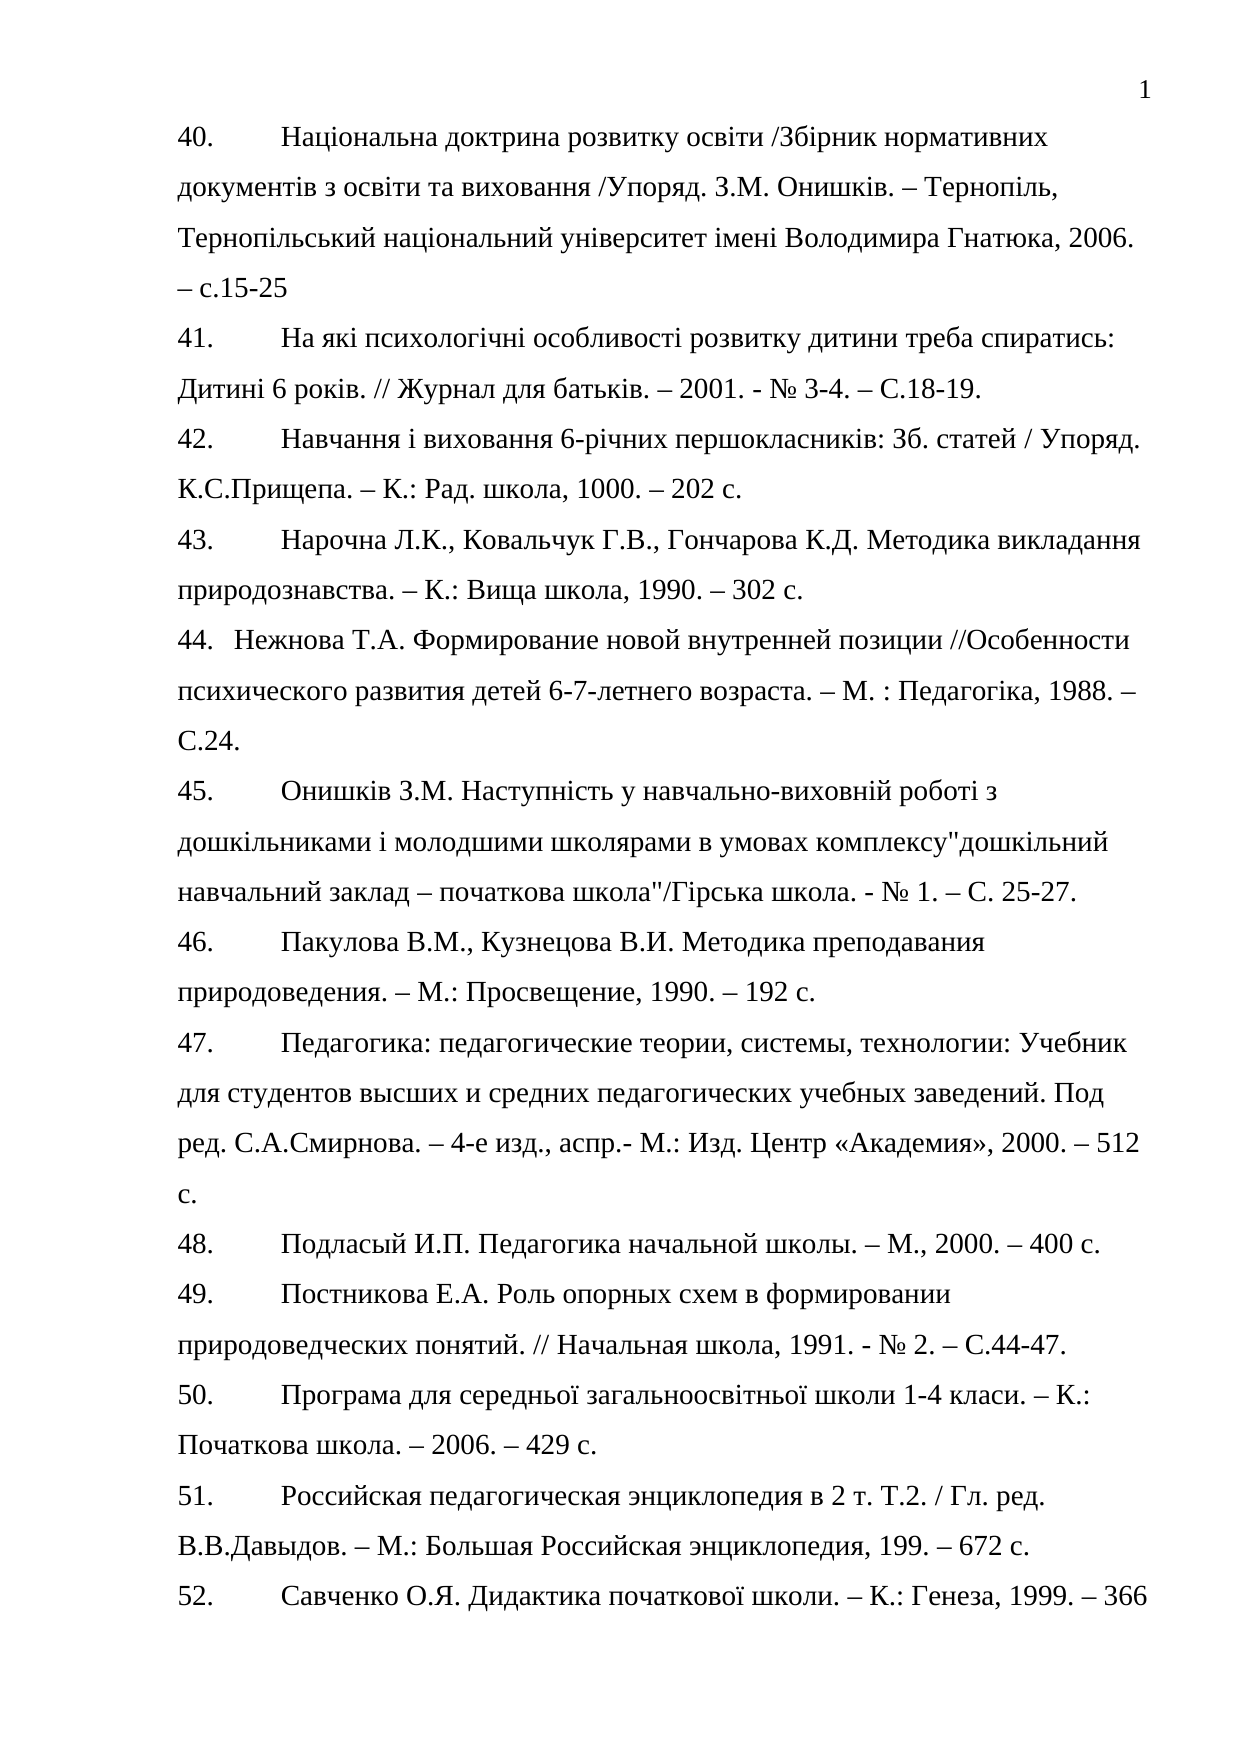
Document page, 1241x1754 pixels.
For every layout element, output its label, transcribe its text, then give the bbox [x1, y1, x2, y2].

list Педагогика: педагогические теории, системы, технологии: Учебник для студентов высших и средних педагогических учебных заведений. Под ред. С.А.Смирнова. – 4-е изд., аспр.- М.: Изд. Центр «Академия», 2000. – 512 с. [177, 1025, 1152, 1209]
list Навчання і виховання 6-річних першокласників: Зб. статей / Упоряд. К.С.Прищепа. – К.: Рад. школа, 1000. – 202 с. [177, 421, 1152, 505]
list Нарочна Л.К., Ковальчук Г.В., Гончарова К.Д. Методика викладання природознавства. – К.: Вища школа, 1990. – 302 с. [177, 522, 1152, 606]
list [177, 1578, 1152, 1612]
list На які психологічні особливості розвитку дитини треба спиратись: Дитині 6 років. // Журнал для батьків. – 2001. - № 3-4. – С.18-19. [177, 321, 1152, 404]
list Онишків З.М. Наступність у навчально-виховній роботі з дошкільниками і молодшими школярами в умовах комплексу"дошкільний навчальний заклад – початкова школа"/Гірська школа. - № 1. – С. 25-27. [177, 773, 1152, 907]
list Постникова Е.А. Роль опорных схем в формировании природоведческих понятий. // Начальная школа, 1991. - № 2. – С.44-47. [177, 1276, 1152, 1360]
list Российская педагогическая энциклопедия в 2 т. Т.2. / Гл. ред. В.В.Давыдов. – М.: Большая Российская энциклопедия, 199. – 672 с. [177, 1478, 1152, 1562]
list Нежнова Т.А. Формирование новой внутренней позиции //Особенности психического развития детей 6-7-летнего возраста. – М. : Педагогіка, 1988. – С.24. [177, 622, 1152, 757]
list Подласый И.П. Педагогика начальной школы. – М., 2000. – 400 с. [177, 1226, 1152, 1260]
list Пакулова В.М., Кузнецова В.И. Методика преподавания природоведения. – М.: Просвещение, 1990. – 192 с. [177, 924, 1152, 1008]
list Програма для середньої загальноосвітньої школи 1-4 класи. – К.: Початкова школа. – 2006. – 429 с. [177, 1377, 1152, 1461]
list Національна доктрина розвитку освіти /Збірник нормативних документів з освіти та виховання /Упоряд. З.М. Онишків. – Тернопіль, Тернопільський національний університет імені Володимира Гнатюка, 2006. – с.15-25 [177, 119, 1152, 304]
